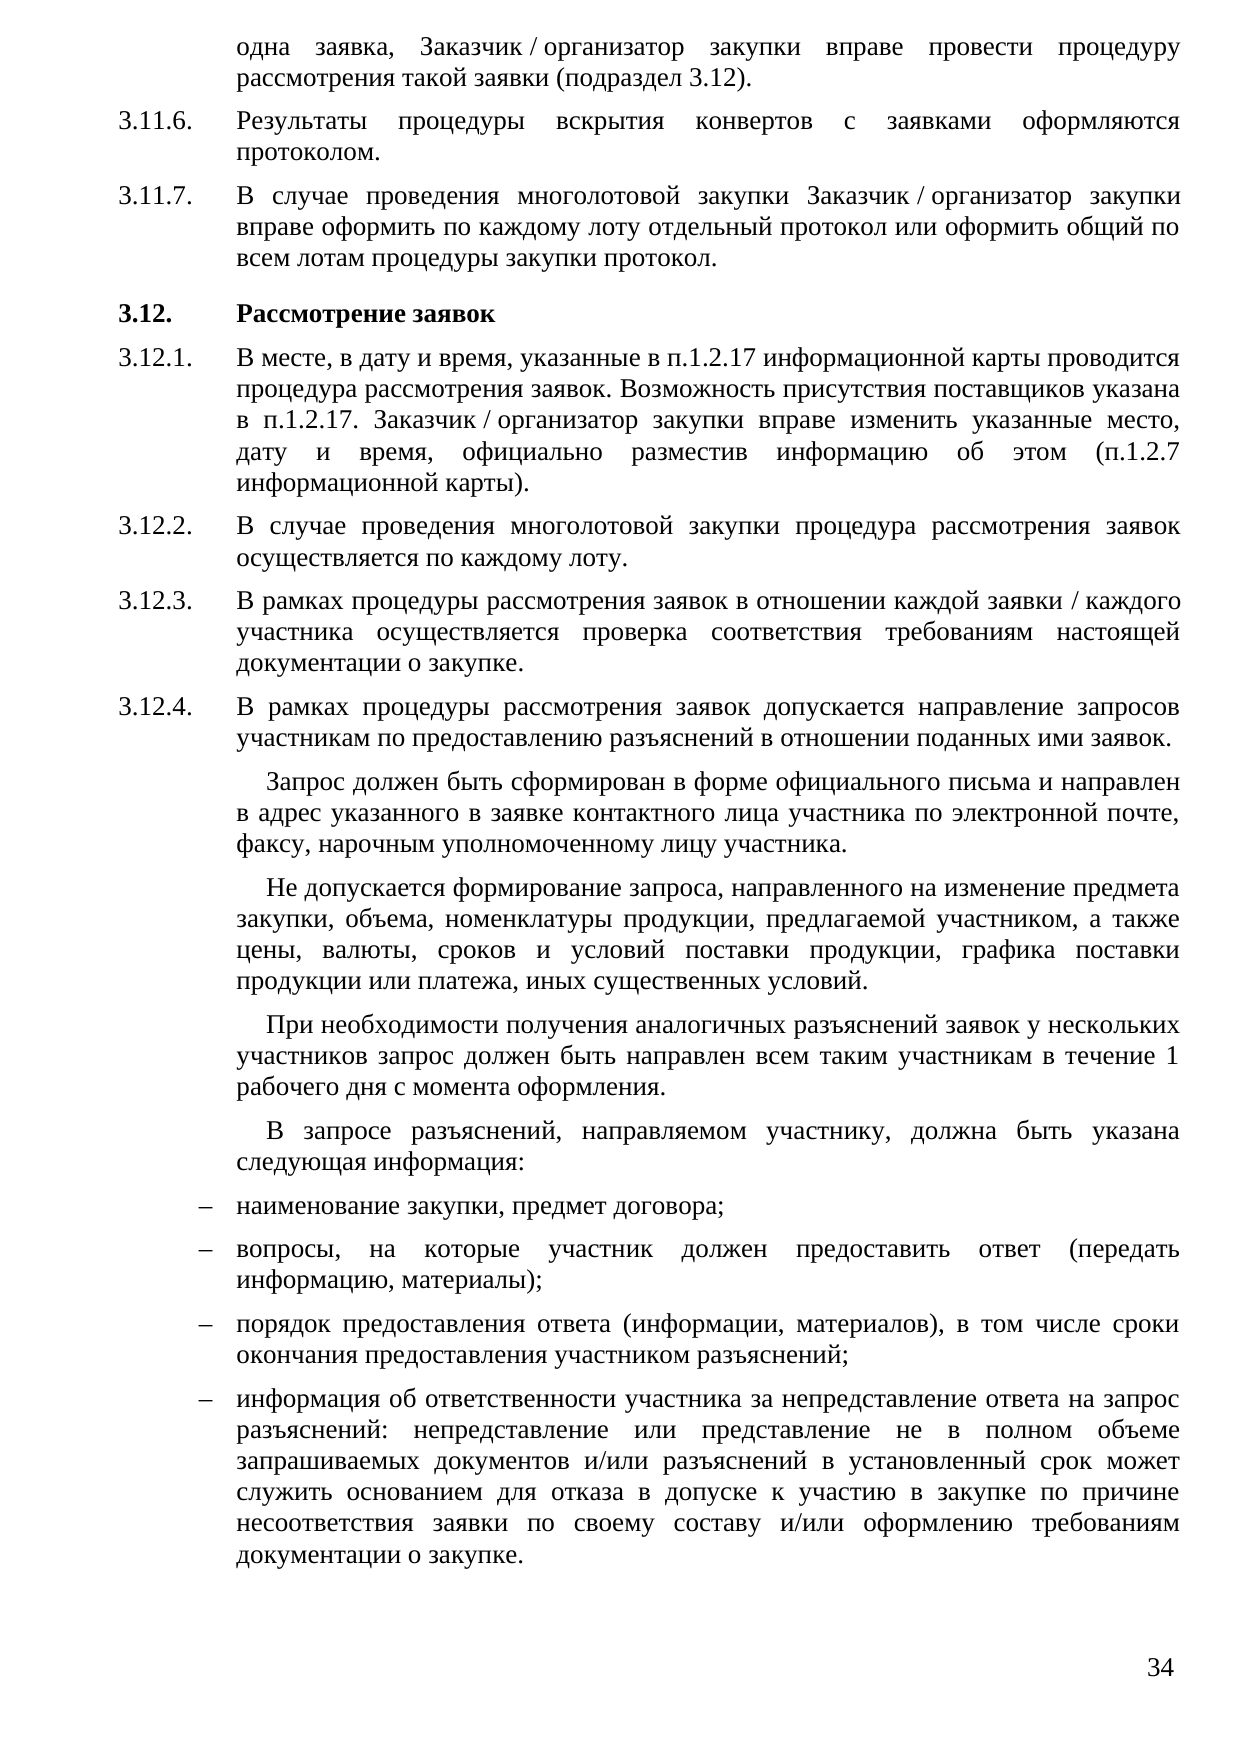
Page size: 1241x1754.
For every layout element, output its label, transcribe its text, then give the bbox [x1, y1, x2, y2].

text Запрос должен быть сформирован в форме официального письма и направлен в адрес указанного в заявке контактного лица участника по электронной почте, факсу, нарочным уполномоченному лицу участника. [236, 765, 1181, 858]
text В запросе разъяснений, направляемом участнику, должна быть указана следующая информация: [236, 1114, 1181, 1176]
text В месте, в дату и время, указанные в п.1.2.17 информационной карты проводится процедура рассмотрения заявок. Возможность присутствия поставщиков указана в п.1.2.17. Заказчик / организатор закупки вправе изменить указанные место, дату и время, официально разместив информацию об этом (п.1.2.7 информационной карты). [118, 341, 1181, 497]
text В случае проведения многолотовой закупки процедура рассмотрения заявок осуществляется по каждому лоту. [118, 509, 1181, 572]
list информация об ответственности участника за непредставление ответа на запрос разъяснений: непредставление или представление не в полном объеме запрашиваемых документов и/или разъяснений в установленный срок может служить основанием для отказа в допуске к участию в закупке по причине несоответствия заявки по своему составу и/или оформлению требованиям документации о закупке. [199, 1382, 1181, 1569]
text В рамках процедуры рассмотрения заявок допускается направление запросов участникам по предоставлению разъяснений в отношении поданных ими заявок. [118, 690, 1181, 752]
text В рамках процедуры рассмотрения заявок в отношении каждой заявки / каждого участника осуществляется проверка соответствия требованиям настоящей документации о закупке. [118, 584, 1181, 678]
list вопросы, на которые участник должен предоставить ответ (передать информацию, материалы); [199, 1232, 1181, 1295]
text Рассмотрение заявок [118, 298, 1181, 329]
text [118, 29, 1181, 92]
text В случае проведения многолотовой закупки Заказчик / организатор закупки вправе оформить по каждому лоту отдельный протокол или оформить общий по всем лотам процедуры закупки протокол. [118, 179, 1181, 273]
list порядок предоставления ответа (информации, материалов), в том числе сроки окончания предоставления участником разъяснений; [199, 1307, 1181, 1369]
text Результаты процедуры вскрытия конвертов с заявками оформляются протоколом. [118, 104, 1181, 167]
list наименование закупки, предмет договора; [199, 1189, 1181, 1220]
text При необходимости получения аналогичных разъяснений заявок у нескольких участников запрос должен быть направлен всем таким участникам в течение 1 рабочего дня с момента оформления. [236, 1008, 1181, 1101]
text Не допускается формирование запроса, направленного на изменение предмета закупки, объема, номенклатуры продукции, предлагаемой участником, а также цены, валюты, сроков и условий поставки продукции, графика поставки продукции или платежа, иных существенных условий. [236, 871, 1181, 996]
